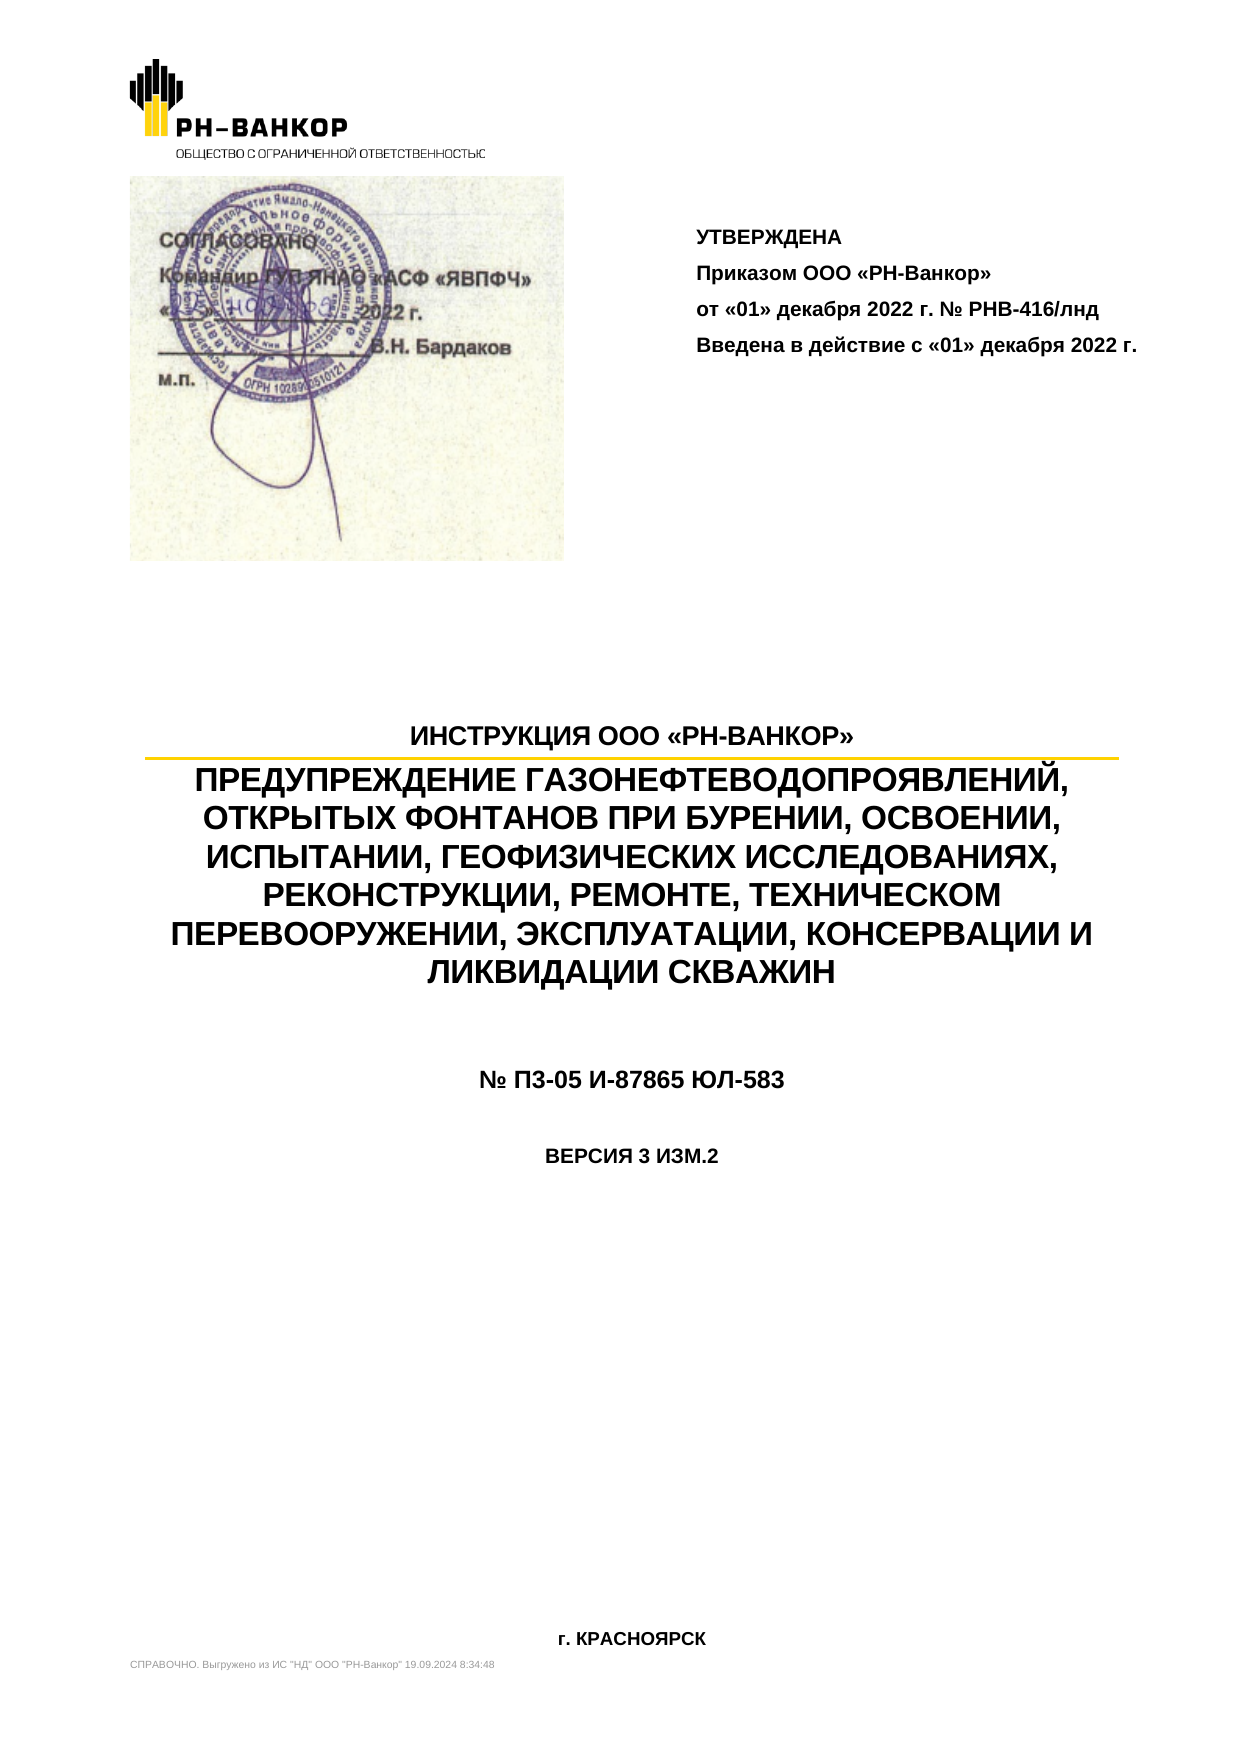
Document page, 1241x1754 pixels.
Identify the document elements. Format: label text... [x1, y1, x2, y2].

text ПРЕДУПРЕЖДЕНИЕ ГАЗОНЕФТЕВОДОПРОЯВЛЕНИЙ, ОТКРЫТЫХ ФОНТАНОВ ПРИ БУРЕНИИ, ОСВОЕНИИ, ИСПЫТАНИИ, ГЕОФИЗИЧЕСКИХ ИССЛЕДОВАНИЯХ, РЕКОНСТРУКЦИИ, РЕМОНТЕ, ТЕХНИЧЕСКОМ ПЕРЕВООРУЖЕНИИ, ЭКСПЛУАТАЦИИ, КОНСЕРВАЦИИ И ЛИКВИДАЦИИ СКВАЖИН [130, 760, 1134, 990]
picture [129, 176, 564, 561]
table_header ИНСТРУКЦИЯ ООО «РН-ВАНКОР» [145, 720, 1119, 757]
text г. КРАСНОЯРСК [130, 1628, 1134, 1650]
text № П3-05 И-87865 ЮЛ-583 [130, 1065, 1134, 1094]
text ВЕРСИЯ 3 ИЗМ.2 [130, 1144, 1134, 1168]
picture [129, 59, 485, 160]
